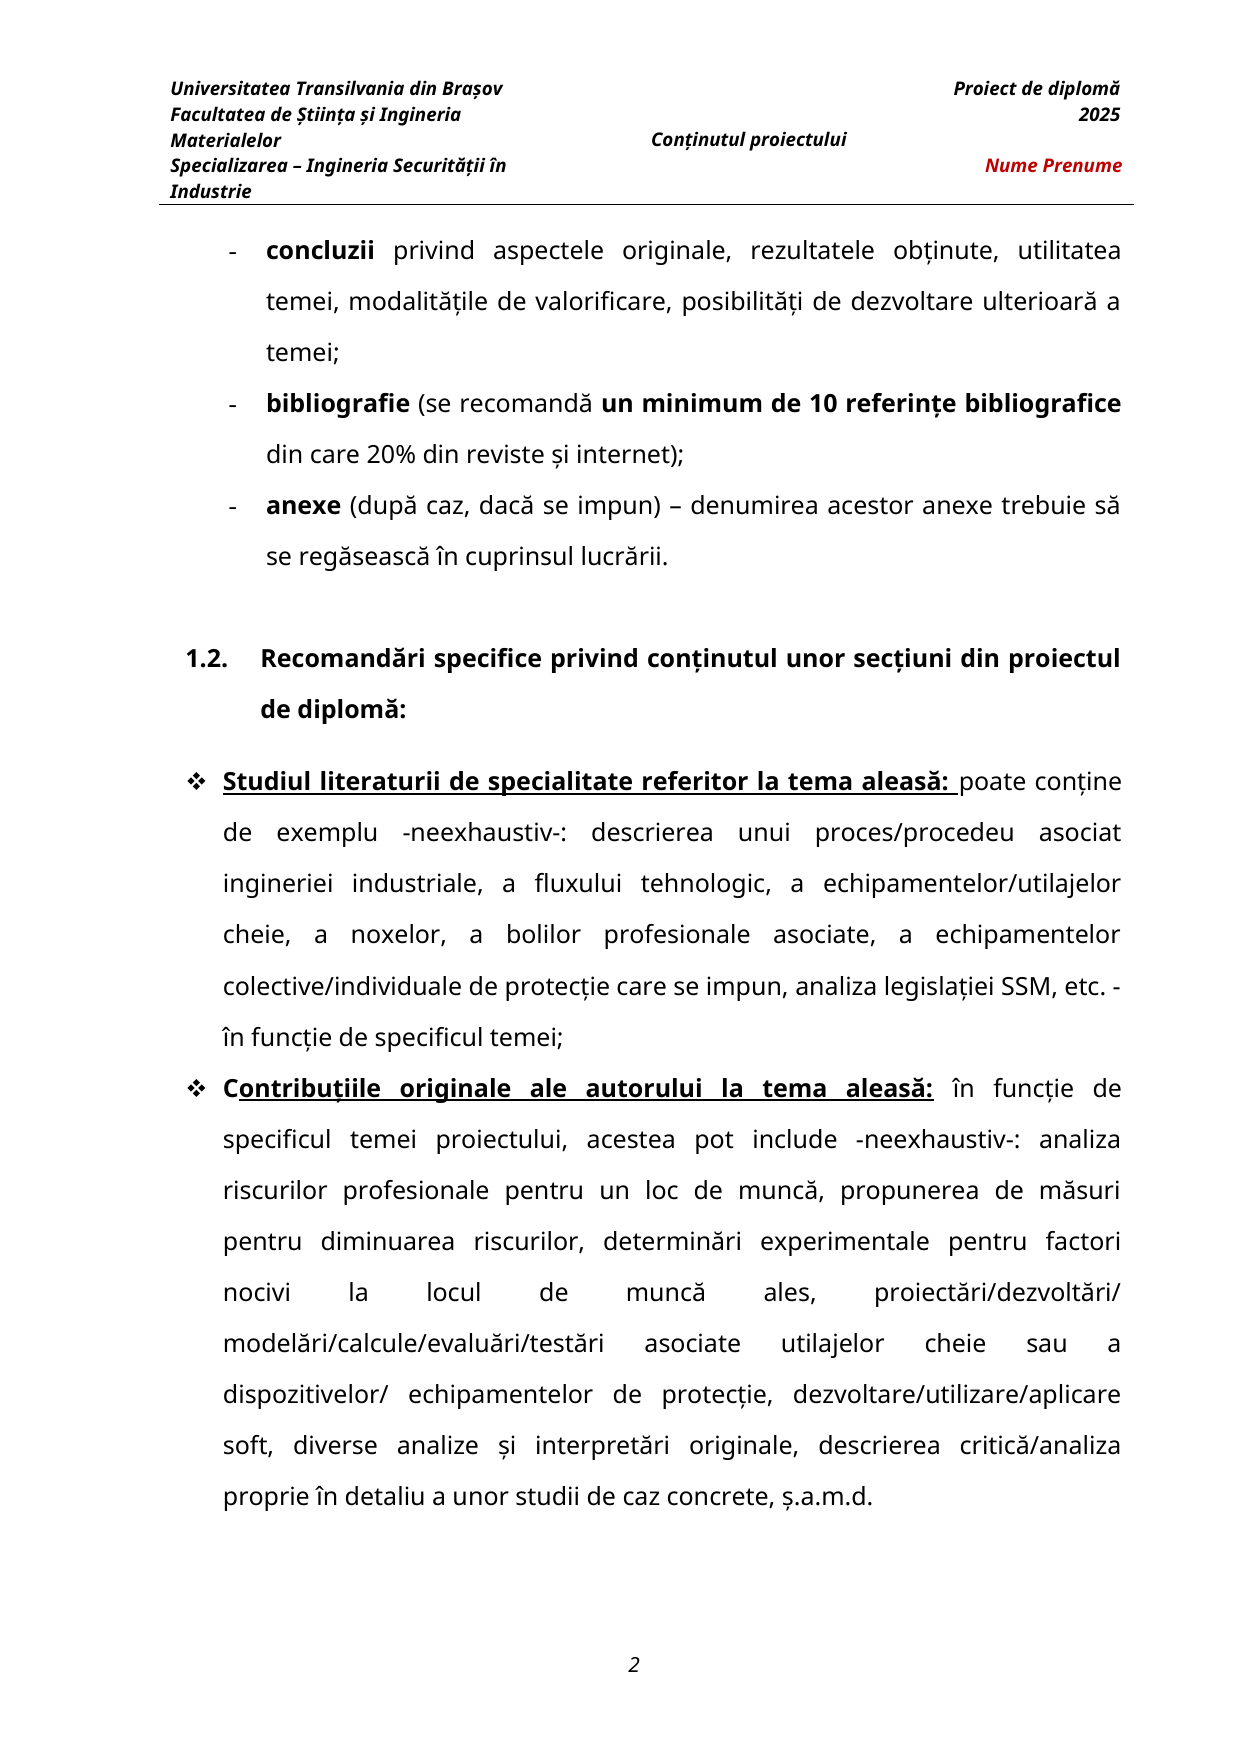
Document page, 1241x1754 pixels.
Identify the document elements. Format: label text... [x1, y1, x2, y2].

list concluzii privind aspectele originale, rezultatele obținute, utilitatea temei, modalitățile de valorificare, posibilități de dezvoltare ulterioară a temei; [228, 233, 1122, 369]
list bibliografie (se recomandă un minimum de 10 referințe bibliografice din care 20% din reviste și internet); [228, 386, 1122, 471]
list anexe (după caz, dacă se impun) – denumirea acestor anexe trebuie să se regăsească în cuprinsul lucrării. [228, 488, 1122, 573]
list Recomandări specifice privind conținutul unor secțiuni din proiectul de diplomă: [185, 641, 1122, 726]
list Studiul literaturii de specialitate referitor la tema aleasă: poate conține de exemplu -neexhaustiv-: descrierea unui proces/procedeu asociat ingineriei industriale, a fluxului tehnologic, a echipamentelor/utilajelor cheie, a noxelor, a bolilor profesionale asociate, a echipamentelor colective/individuale de protecție care se impun, analiza legislației SSM, etc. -în funcție de specificul temei; [185, 764, 1122, 1053]
list Contribuțiile originale ale autorului la tema aleasă: în funcție de specificul temei proiectului, acestea pot include -neexhaustiv-: analiza riscurilor profesionale pentru un loc de muncă, propunerea de măsuri pentru diminuarea riscurilor, determinări experimentale pentru factori nocivi la locul de muncă ales, proiectări/dezvoltări/ modelări/calcule/evaluări/testări asociate utilajelor cheie sau a dispozitivelor/ echipamentelor de protecție, dezvoltare/utilizare/aplicare soft, diverse analize și interpretări originale, descrierea critică/analiza proprie în detaliu a unor studii de caz concrete, ș.a.m.d. [185, 1070, 1122, 1513]
